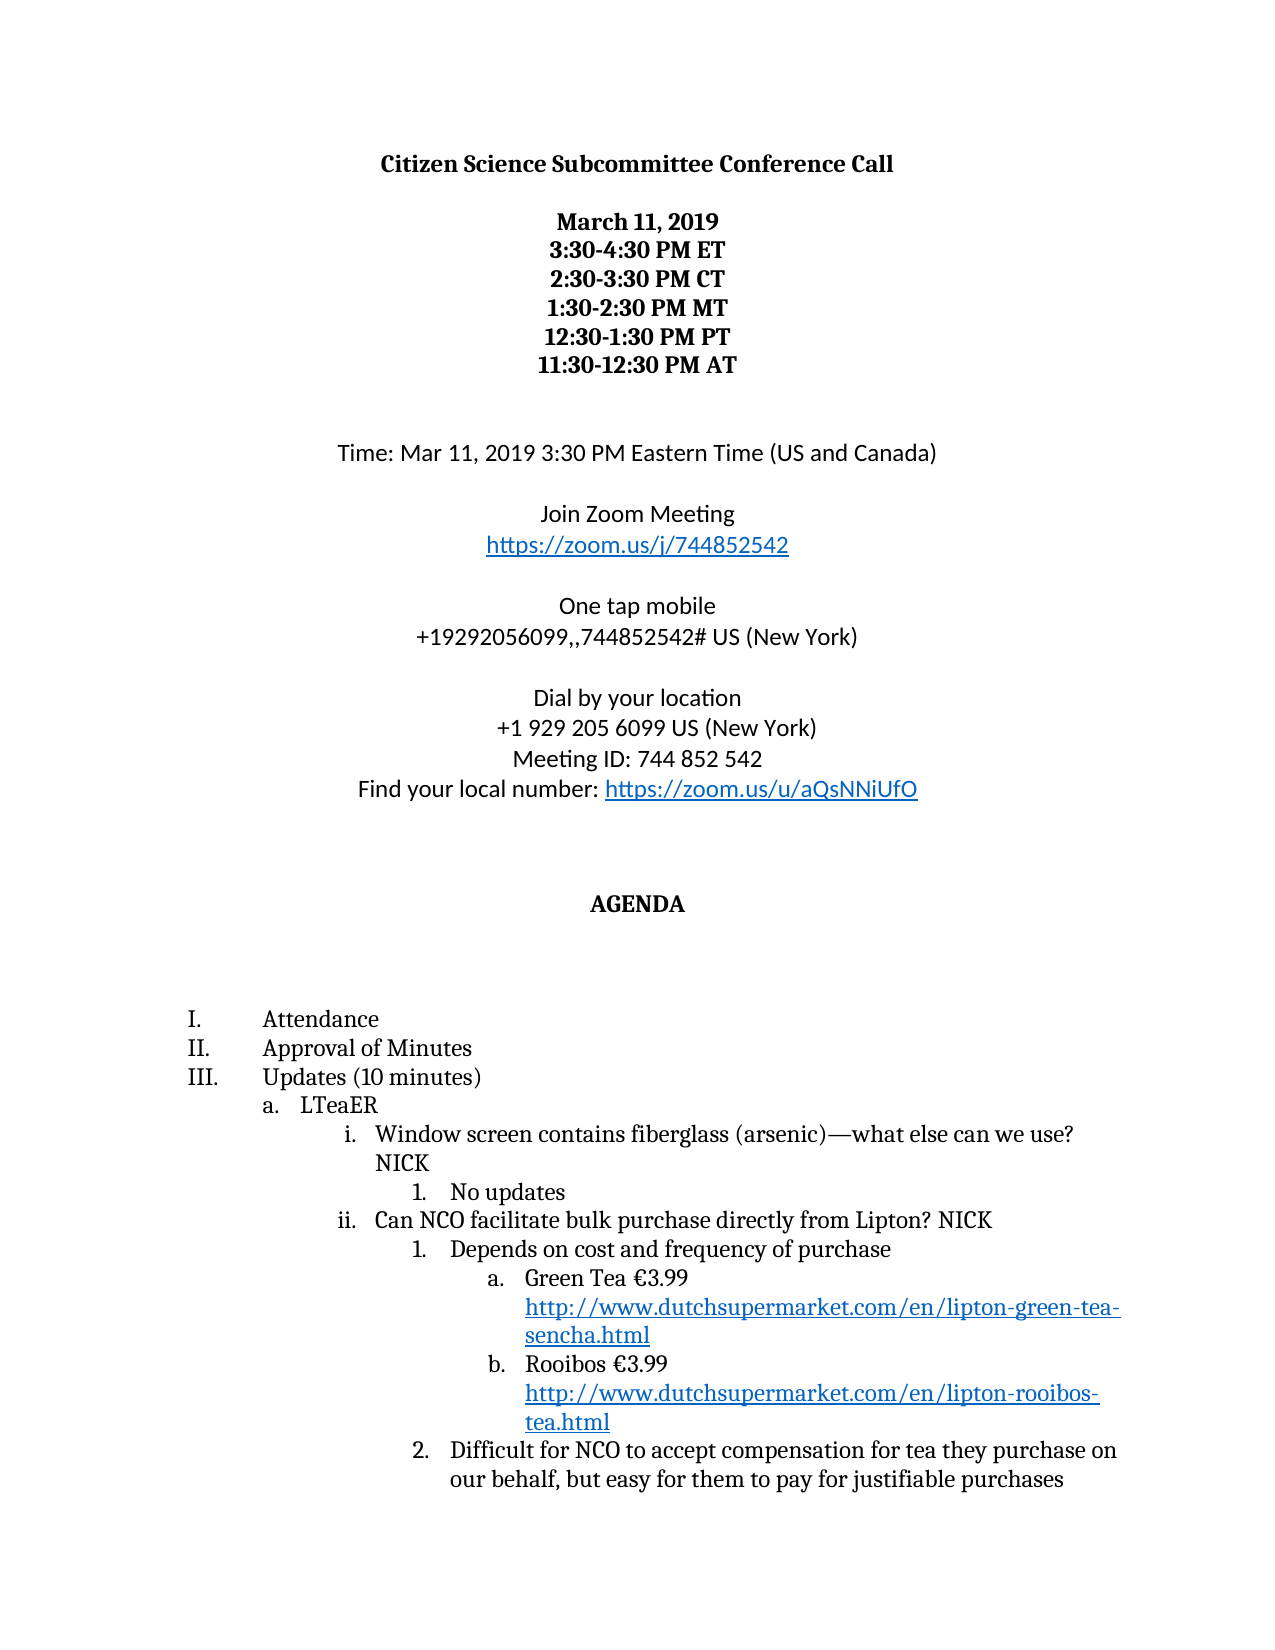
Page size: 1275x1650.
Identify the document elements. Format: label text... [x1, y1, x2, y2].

list Can NCO facilitate bulk purchase directly from Lipton? NICK [356, 1206, 1125, 1235]
text March 11, 2019 [150, 207, 1125, 236]
text Citizen Science Subcommittee Conference Call [150, 150, 1125, 179]
text 12:30-1:30 PM PT [150, 322, 1125, 351]
list Difficult for NCO to accept compensation for tea they purchase on our behalf, but easy for them to pay for justifiable purchases [412, 1436, 1125, 1494]
text 1:30-2:30 PM MT [150, 294, 1125, 322]
text 11:30-12:30 PM AT [150, 351, 1125, 380]
text AGENDA [150, 890, 1125, 919]
list http://www.dutchsupermarket.com/en/lipton-rooibos-tea.html [525, 1379, 1125, 1436]
list Updates (10 minutes) [187, 1062, 1125, 1091]
list Depends on cost and frequency of purchase [412, 1235, 1125, 1264]
list Rooibos €3.99 [487, 1350, 1125, 1379]
list No updates [412, 1177, 1125, 1206]
list Green Tea €3.99 http://www.dutchsupermarket.com/en/lipton-green-tea-sencha.html [487, 1264, 1125, 1350]
list LTeaER [262, 1091, 1125, 1120]
text 3:30-4:30 PM ET [150, 236, 1125, 265]
text 2:30-3:30 PM CT [150, 265, 1125, 294]
list Approval of Minutes [187, 1034, 1125, 1062]
list Attendance [187, 1005, 1125, 1034]
list Window screen contains fiberglass (arsenic)—what else can we use? NICK [356, 1120, 1125, 1177]
